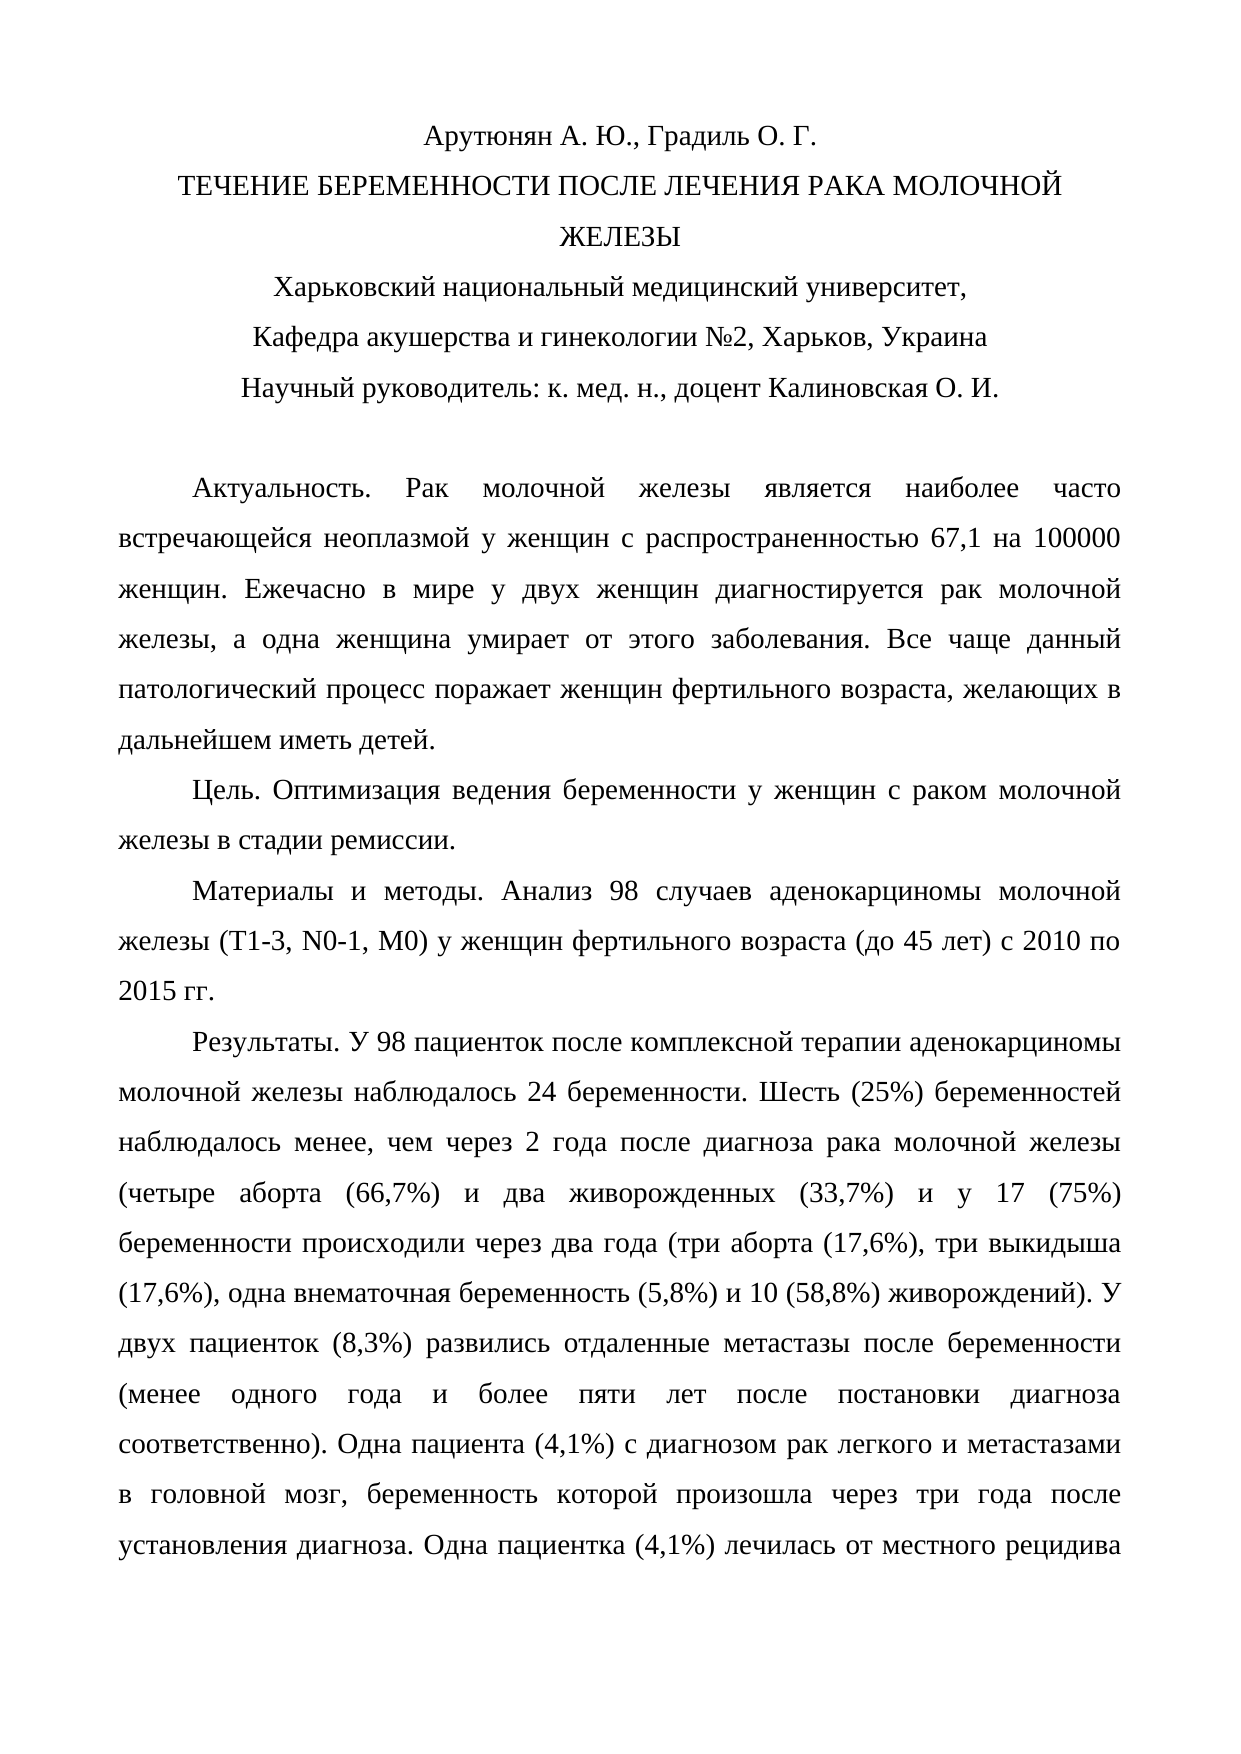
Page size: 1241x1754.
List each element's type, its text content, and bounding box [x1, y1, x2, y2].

text Цель. Оптимизация ведения беременности у женщин с раком молочной железы в стадии ремиссии. [118, 772, 1122, 856]
text Харьковский национальный медицинский университет, [118, 269, 1122, 303]
text Кафедра акушерства и гинекологии №2, Харьков, Украина [118, 319, 1122, 353]
text ТЕЧЕНИЕ БЕРЕМЕННОСТИ ПОСЛЕ ЛЕЧЕНИЯ РАКА МОЛОЧНОЙ ЖЕЛЕЗЫ [118, 168, 1122, 252]
text Научный руководитель: к. мед. н., доцент Калиновская О. И. [118, 370, 1122, 403]
text Актуальность. Рак молочной железы является наиболее часто встречающейся неоплазмой у женщин с распространенностью 67,1 на 100000 женщин. Ежечасно в мире у двух женщин диагностируется рак молочной железы, а одна женщина умирает от этого заболевания. Все чаще данный патологический процесс поражает женщин фертильного возраста, желающих в дальнейшем иметь детей. [118, 470, 1122, 755]
text Материалы и методы. Анализ 98 случаев аденокарциномы молочной железы (T1-3, N0-1, M0) у женщин фертильного возраста (до 45 лет) с 2010 по 2015 гг. [118, 873, 1122, 1007]
text Арутюнян А. Ю., Градиль О. Г. [118, 118, 1122, 152]
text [118, 1024, 1122, 1560]
